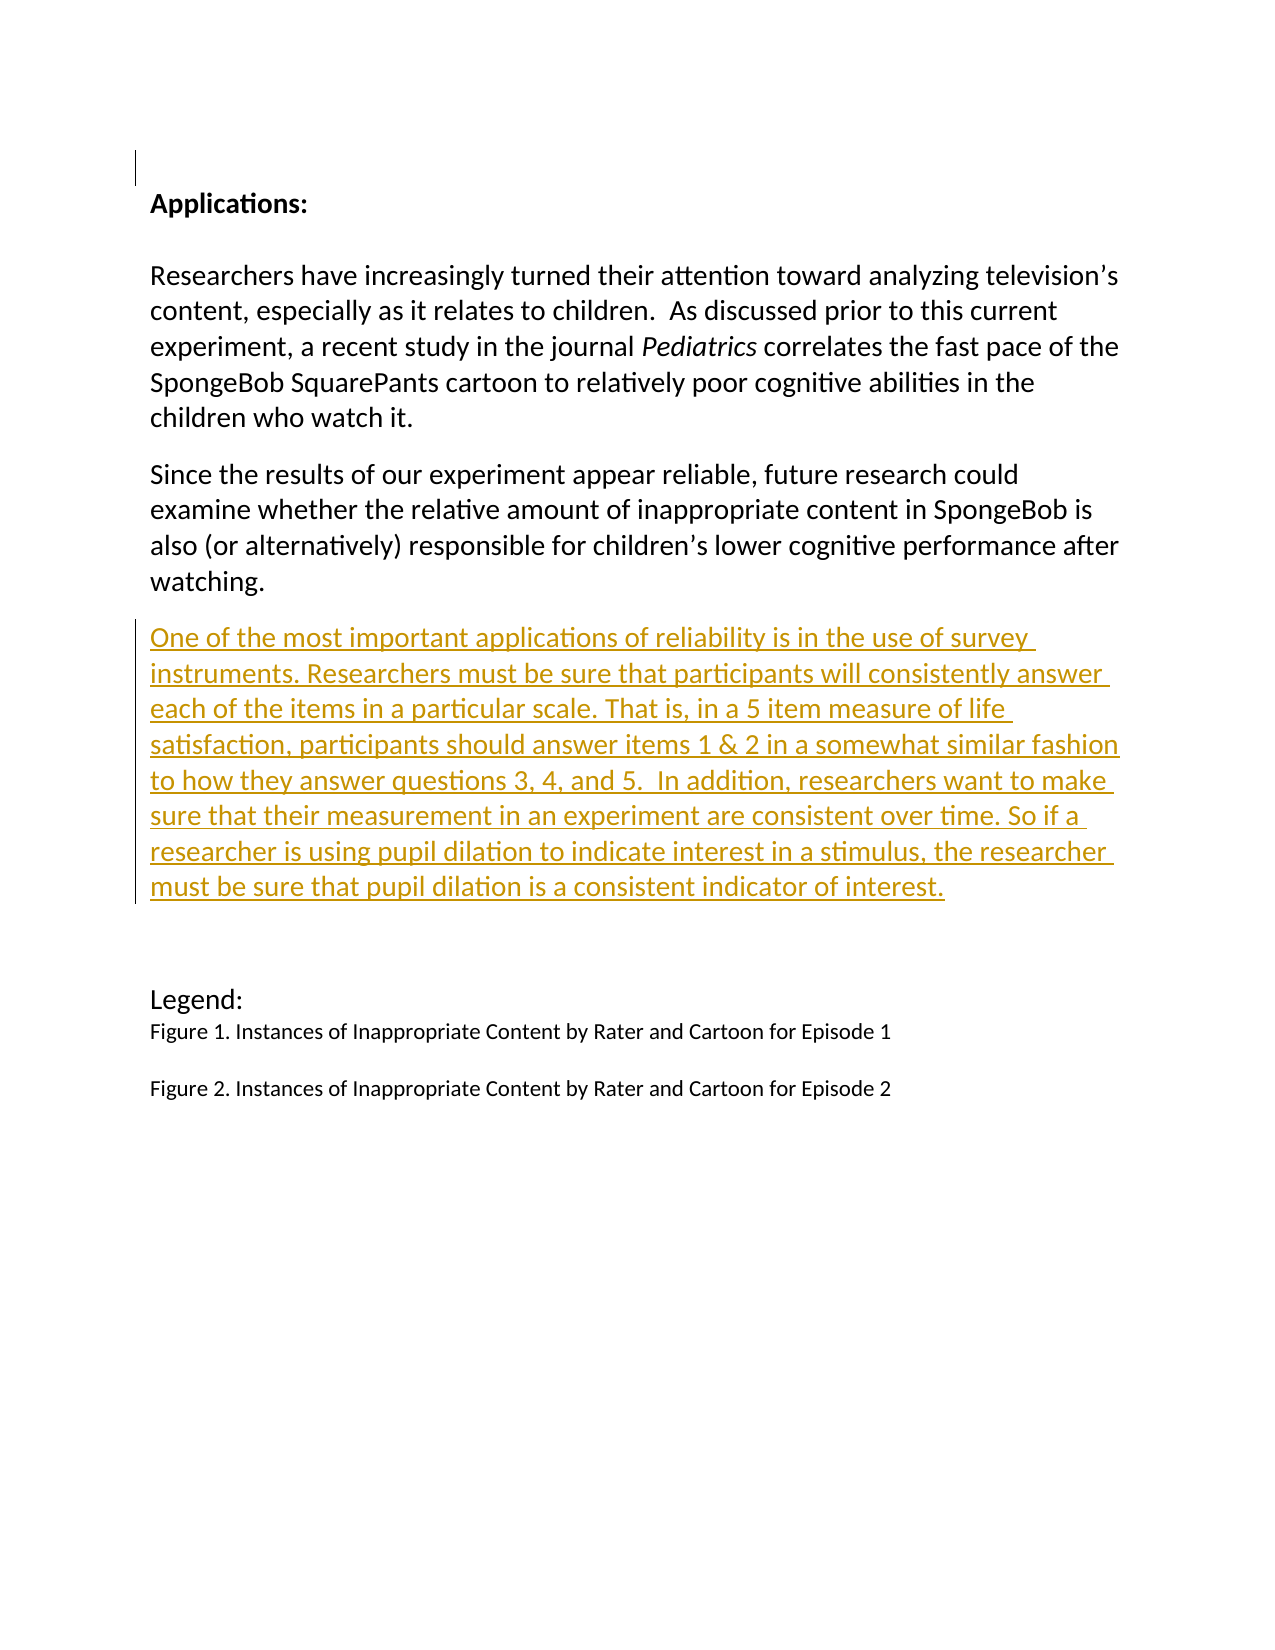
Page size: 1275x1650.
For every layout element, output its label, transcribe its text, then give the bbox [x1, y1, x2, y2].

list Applications: [150, 186, 1125, 221]
text Since the results of our experiment appear reliable, future research could examine whether the relative amount of inappropriate content in SpongeBob is also (or alternatively) responsible for children’s lower cognitive performance after watching. [150, 456, 1125, 598]
text Legend: Figure 1. Instances of Inappropriate Content by Rater and Cartoon for Episode 1 [150, 981, 1125, 1074]
text Figure 2. Instances of Inappropriate Content by Rater and Cartoon for Episode 2 [150, 1074, 1125, 1102]
text Researchers have increasingly turned their attention toward analyzing television’s content, especially as it relates to children. As discussed prior to this current experiment, a recent study in the journal Pediatrics correlates the fast pace of the SpongeBob SquarePants cartoon to relatively poor cognitive abilities in the children who watch it. [150, 257, 1125, 435]
